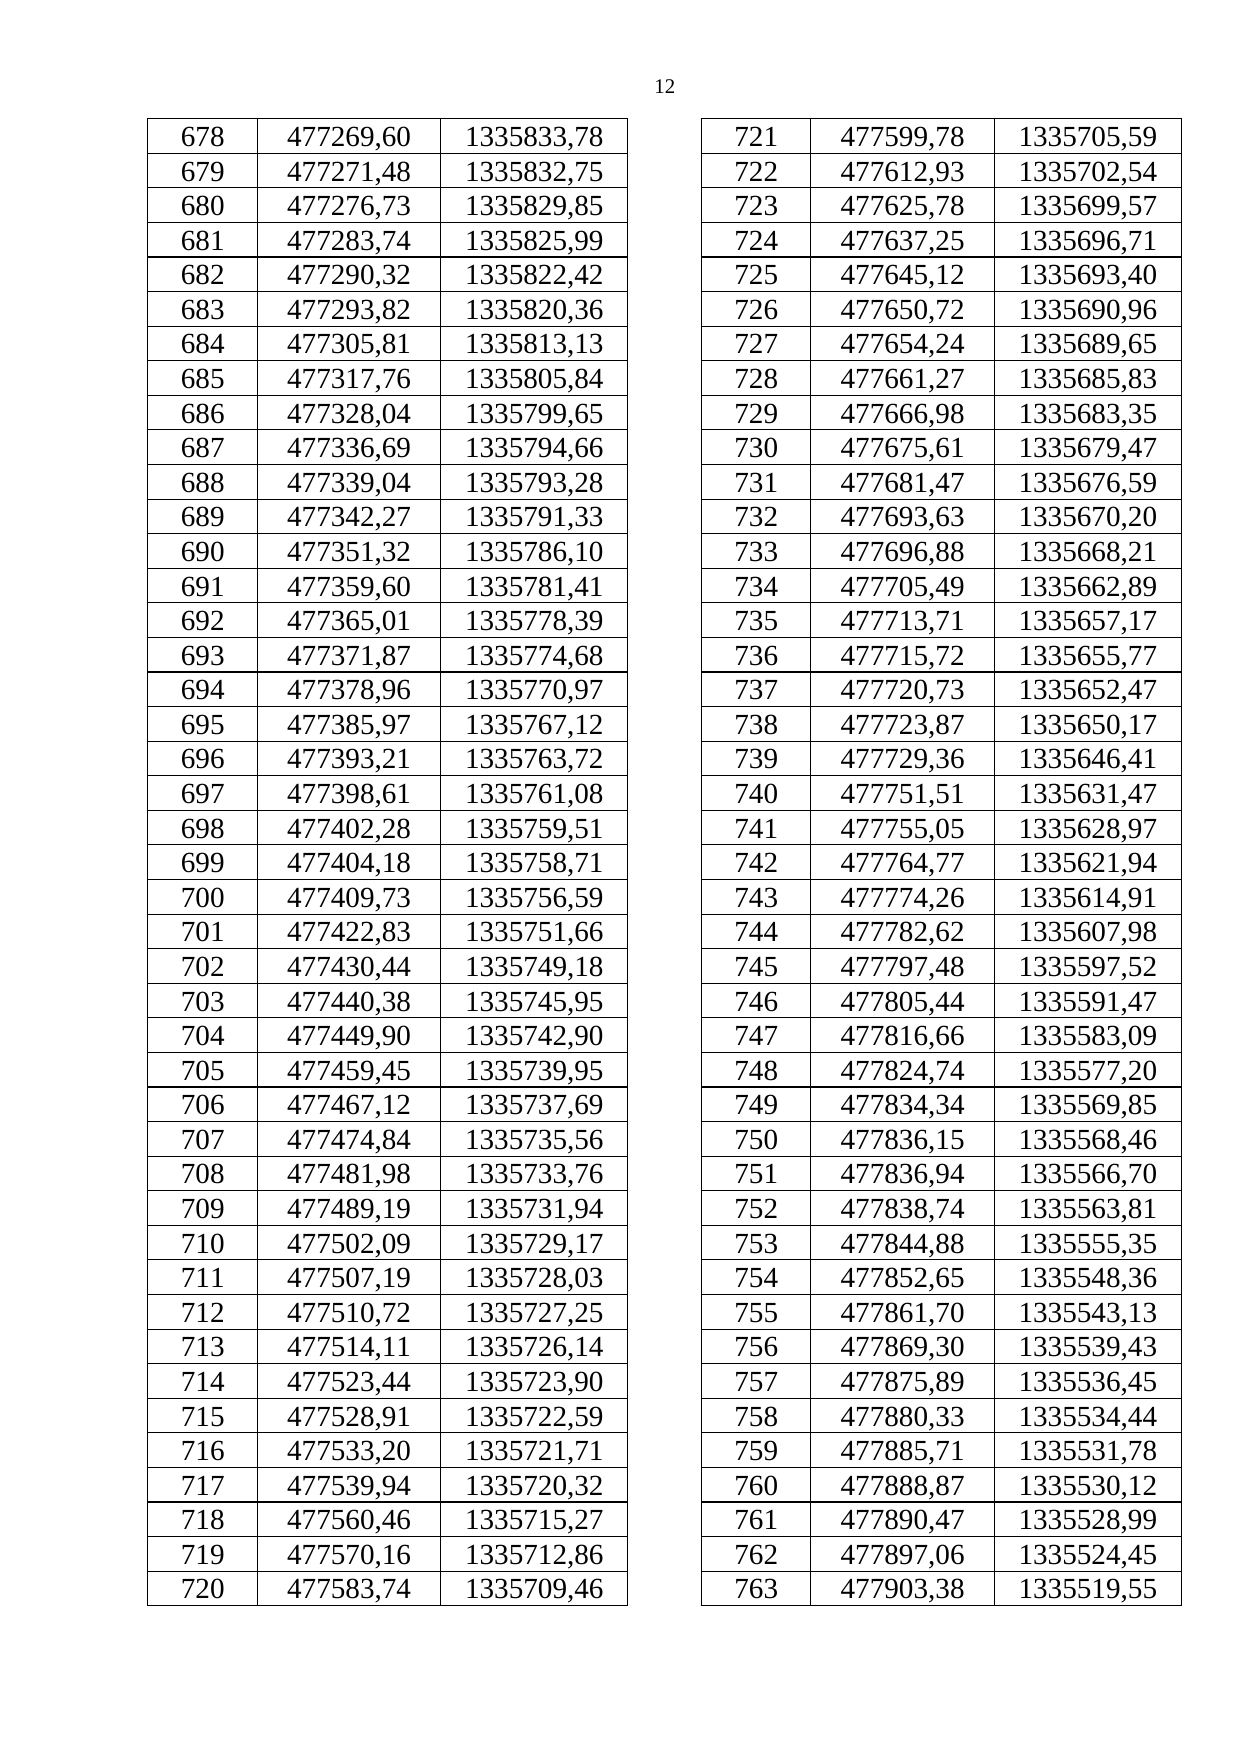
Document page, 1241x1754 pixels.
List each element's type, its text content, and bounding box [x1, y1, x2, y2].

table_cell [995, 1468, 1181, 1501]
table_cell 477290,32 [258, 258, 440, 291]
table_cell 1335702,54 [995, 154, 1181, 187]
table_cell 712 [148, 1295, 257, 1328]
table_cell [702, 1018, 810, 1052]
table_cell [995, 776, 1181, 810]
table_cell 477271,48 [258, 154, 440, 187]
table_cell 726 [702, 292, 810, 326]
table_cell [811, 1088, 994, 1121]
table_cell 697 [148, 776, 257, 810]
table_cell 699 [148, 845, 257, 879]
table_cell 678 [148, 119, 257, 153]
table_cell 477371,87 [258, 638, 440, 671]
table_cell 1335727,25 [441, 1295, 627, 1328]
table_cell 731 [702, 465, 810, 498]
table_cell 477570,16 [258, 1537, 440, 1571]
table_cell 477723,87 [811, 707, 994, 741]
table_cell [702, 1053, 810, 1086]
table_cell 477560,46 [258, 1503, 440, 1536]
table_cell 1335822,42 [441, 258, 627, 291]
table_cell 477293,82 [258, 292, 440, 326]
table_cell 477705,49 [811, 569, 994, 602]
table_cell 1335723,90 [441, 1364, 627, 1398]
table_cell 1335721,71 [441, 1433, 627, 1467]
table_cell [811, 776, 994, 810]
table_cell 707 [148, 1122, 257, 1156]
table_cell 477474,84 [258, 1122, 440, 1156]
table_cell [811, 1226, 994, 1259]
table_cell 679 [148, 154, 257, 187]
table_cell 698 [148, 811, 257, 844]
table_cell 477385,97 [258, 707, 440, 741]
table_cell 1335728,03 [441, 1260, 627, 1294]
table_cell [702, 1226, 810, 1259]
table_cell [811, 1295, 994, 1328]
table_cell 477459,45 [258, 1053, 440, 1086]
table_cell 477269,60 [258, 119, 440, 153]
table_cell 723 [702, 188, 810, 222]
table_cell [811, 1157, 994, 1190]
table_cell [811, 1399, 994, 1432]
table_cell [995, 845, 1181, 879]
table_cell 477342,27 [258, 500, 440, 533]
table_cell 477393,21 [258, 742, 440, 775]
table_cell 477398,61 [258, 776, 440, 810]
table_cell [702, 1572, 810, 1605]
table_cell 1335825,99 [441, 223, 627, 256]
table_cell 691 [148, 569, 257, 602]
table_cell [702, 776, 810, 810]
table_cell 737 [702, 673, 810, 706]
table_cell 690 [148, 534, 257, 568]
table_cell 477675,61 [811, 430, 994, 464]
table_cell 725 [702, 258, 810, 291]
table_cell 1335690,96 [995, 292, 1181, 326]
table_cell 733 [702, 534, 810, 568]
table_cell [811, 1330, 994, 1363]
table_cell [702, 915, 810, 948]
table_cell 714 [148, 1364, 257, 1398]
table_cell 477693,63 [811, 500, 994, 533]
table_cell 1335774,68 [441, 638, 627, 671]
table_cell 477523,44 [258, 1364, 440, 1398]
table_cell 686 [148, 396, 257, 429]
table_cell 1335749,18 [441, 949, 627, 983]
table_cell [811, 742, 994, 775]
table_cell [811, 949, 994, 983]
table_cell 1335729,17 [441, 1226, 627, 1259]
table_cell 1335791,33 [441, 500, 627, 533]
table_cell 719 [148, 1537, 257, 1571]
table_cell 711 [148, 1260, 257, 1294]
table_cell 693 [148, 638, 257, 671]
table_cell 477351,32 [258, 534, 440, 568]
table_cell 681 [148, 223, 257, 256]
table_cell 1335805,84 [441, 361, 627, 395]
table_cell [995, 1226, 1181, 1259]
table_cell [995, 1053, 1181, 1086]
table_cell 684 [148, 327, 257, 360]
table_cell 1335662,89 [995, 569, 1181, 602]
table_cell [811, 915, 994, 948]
table_cell 1335731,94 [441, 1191, 627, 1225]
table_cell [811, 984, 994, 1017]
table_cell 1335767,12 [441, 707, 627, 741]
table_cell 680 [148, 188, 257, 222]
table_cell 1335781,41 [441, 569, 627, 602]
table_cell 1335770,97 [441, 673, 627, 706]
table_cell 1335709,46 [441, 1572, 627, 1605]
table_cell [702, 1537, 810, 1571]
table_cell 477317,76 [258, 361, 440, 395]
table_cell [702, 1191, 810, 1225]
table_cell 477430,44 [258, 949, 440, 983]
table_cell 1335722,59 [441, 1399, 627, 1432]
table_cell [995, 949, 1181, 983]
table_cell 1335652,47 [995, 673, 1181, 706]
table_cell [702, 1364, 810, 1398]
table_cell 1335693,40 [995, 258, 1181, 291]
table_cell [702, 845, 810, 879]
table_cell 1335679,47 [995, 430, 1181, 464]
table_cell 702 [148, 949, 257, 983]
table_cell 1335699,57 [995, 188, 1181, 222]
table_cell 477449,90 [258, 1018, 440, 1052]
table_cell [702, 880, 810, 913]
table_cell 1335756,59 [441, 880, 627, 913]
table_cell 1335676,59 [995, 465, 1181, 498]
table_cell 477502,09 [258, 1226, 440, 1259]
table_cell 1335726,14 [441, 1330, 627, 1363]
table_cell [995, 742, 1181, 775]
table_cell 477696,88 [811, 534, 994, 568]
table_cell 735 [702, 603, 810, 637]
table_cell 477514,11 [258, 1330, 440, 1363]
table_cell 1335758,71 [441, 845, 627, 879]
table_cell 477336,69 [258, 430, 440, 464]
table_cell 729 [702, 396, 810, 429]
table_cell 1335794,66 [441, 430, 627, 464]
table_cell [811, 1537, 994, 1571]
table_cell 1335657,17 [995, 603, 1181, 637]
table_cell 477489,19 [258, 1191, 440, 1225]
table_cell 1335668,21 [995, 534, 1181, 568]
table_cell 477378,96 [258, 673, 440, 706]
table_cell 477528,91 [258, 1399, 440, 1432]
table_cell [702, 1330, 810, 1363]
table_cell 1335735,56 [441, 1122, 627, 1156]
table_cell 1335689,65 [995, 327, 1181, 360]
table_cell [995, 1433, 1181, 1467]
table_cell 722 [702, 154, 810, 187]
table_cell 708 [148, 1157, 257, 1190]
table_cell 1335742,90 [441, 1018, 627, 1052]
table_cell 721 [702, 119, 810, 153]
table_cell 1335813,13 [441, 327, 627, 360]
table_cell 734 [702, 569, 810, 602]
table_cell 695 [148, 707, 257, 741]
table_cell 477539,94 [258, 1468, 440, 1501]
table_cell 732 [702, 500, 810, 533]
table_cell 477402,28 [258, 811, 440, 844]
table_cell 1335720,32 [441, 1468, 627, 1501]
table_cell 477720,73 [811, 673, 994, 706]
table_cell 724 [702, 223, 810, 256]
table_cell 1335737,69 [441, 1088, 627, 1121]
table_cell 477481,98 [258, 1157, 440, 1190]
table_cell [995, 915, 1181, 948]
table_cell 736 [702, 638, 810, 671]
table_cell 477404,18 [258, 845, 440, 879]
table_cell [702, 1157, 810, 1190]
table_cell 1335655,77 [995, 638, 1181, 671]
table_cell 477467,12 [258, 1088, 440, 1121]
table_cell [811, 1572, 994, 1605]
table_cell 1335685,83 [995, 361, 1181, 395]
table_cell 720 [148, 1572, 257, 1605]
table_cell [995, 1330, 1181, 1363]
table_cell 706 [148, 1088, 257, 1121]
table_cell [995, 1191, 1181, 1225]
table_cell 1335751,66 [441, 915, 627, 948]
table_cell 1335833,78 [441, 119, 627, 153]
table_cell 477422,83 [258, 915, 440, 948]
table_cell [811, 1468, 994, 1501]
table_cell 477612,93 [811, 154, 994, 187]
table_cell 694 [148, 673, 257, 706]
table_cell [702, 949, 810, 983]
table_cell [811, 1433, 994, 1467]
table_cell 730 [702, 430, 810, 464]
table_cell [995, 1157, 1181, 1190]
table_cell 477365,01 [258, 603, 440, 637]
table_cell 716 [148, 1433, 257, 1467]
table_cell 1335829,85 [441, 188, 627, 222]
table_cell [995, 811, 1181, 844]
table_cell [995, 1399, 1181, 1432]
table_cell 1335832,75 [441, 154, 627, 187]
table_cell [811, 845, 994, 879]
table_cell 713 [148, 1330, 257, 1363]
table_cell 688 [148, 465, 257, 498]
table_cell 477681,47 [811, 465, 994, 498]
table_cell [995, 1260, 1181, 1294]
table_cell 1335683,35 [995, 396, 1181, 429]
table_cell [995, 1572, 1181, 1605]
table_cell 1335763,72 [441, 742, 627, 775]
table_cell 718 [148, 1503, 257, 1536]
table_cell 477713,71 [811, 603, 994, 637]
table_cell 701 [148, 915, 257, 948]
table_cell 1335670,20 [995, 500, 1181, 533]
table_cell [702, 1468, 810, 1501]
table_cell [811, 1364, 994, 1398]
table_cell 705 [148, 1053, 257, 1086]
table_cell 1335745,95 [441, 984, 627, 1017]
table_cell 687 [148, 430, 257, 464]
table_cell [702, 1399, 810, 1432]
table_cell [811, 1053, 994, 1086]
table_cell 477650,72 [811, 292, 994, 326]
table_cell 692 [148, 603, 257, 637]
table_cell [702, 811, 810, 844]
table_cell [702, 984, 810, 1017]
table_cell 1335739,95 [441, 1053, 627, 1086]
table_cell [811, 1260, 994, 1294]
table_cell 728 [702, 361, 810, 395]
table_cell 477666,98 [811, 396, 994, 429]
table_cell 715 [148, 1399, 257, 1432]
table_cell 1335759,51 [441, 811, 627, 844]
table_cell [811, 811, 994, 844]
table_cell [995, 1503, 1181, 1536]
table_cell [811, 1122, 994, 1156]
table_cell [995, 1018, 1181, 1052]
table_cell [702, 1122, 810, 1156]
table_cell 1335715,27 [441, 1503, 627, 1536]
table_cell 477305,81 [258, 327, 440, 360]
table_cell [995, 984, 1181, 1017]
table_cell 477510,72 [258, 1295, 440, 1328]
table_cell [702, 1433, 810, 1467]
table_cell 710 [148, 1226, 257, 1259]
table_cell 689 [148, 500, 257, 533]
table_cell 696 [148, 742, 257, 775]
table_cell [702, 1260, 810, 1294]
table_cell 477328,04 [258, 396, 440, 429]
table_cell 717 [148, 1468, 257, 1501]
table_cell 1335820,36 [441, 292, 627, 326]
table_cell 477440,38 [258, 984, 440, 1017]
table_cell 727 [702, 327, 810, 360]
table_cell 700 [148, 880, 257, 913]
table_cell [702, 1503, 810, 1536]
table_cell 477599,78 [811, 119, 994, 153]
table_cell 477359,60 [258, 569, 440, 602]
table_cell 685 [148, 361, 257, 395]
table_cell 477637,25 [811, 223, 994, 256]
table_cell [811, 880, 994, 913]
table_cell 477654,24 [811, 327, 994, 360]
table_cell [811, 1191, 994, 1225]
table_cell 477583,74 [258, 1572, 440, 1605]
table_cell 1335778,39 [441, 603, 627, 637]
table_cell 477507,19 [258, 1260, 440, 1294]
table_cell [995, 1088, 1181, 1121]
table_cell 709 [148, 1191, 257, 1225]
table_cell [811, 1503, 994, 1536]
table_cell 477715,72 [811, 638, 994, 671]
table_cell 477661,27 [811, 361, 994, 395]
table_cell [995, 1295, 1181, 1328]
table_cell 477645,12 [811, 258, 994, 291]
table_cell 1335793,28 [441, 465, 627, 498]
table_cell 1335733,76 [441, 1157, 627, 1190]
table_cell 703 [148, 984, 257, 1017]
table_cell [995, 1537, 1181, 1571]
table_cell 1335761,08 [441, 776, 627, 810]
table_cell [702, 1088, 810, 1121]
table_cell 477533,20 [258, 1433, 440, 1467]
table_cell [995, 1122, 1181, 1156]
table_cell 1335696,71 [995, 223, 1181, 256]
table_cell 477276,73 [258, 188, 440, 222]
table_cell 1335650,17 [995, 707, 1181, 741]
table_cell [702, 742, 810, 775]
table_cell 1335786,10 [441, 534, 627, 568]
table_cell 682 [148, 258, 257, 291]
table_cell 738 [702, 707, 810, 741]
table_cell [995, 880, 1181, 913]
table_cell 1335705,59 [995, 119, 1181, 153]
table_cell 477625,78 [811, 188, 994, 222]
table_cell 477409,73 [258, 880, 440, 913]
table_cell 683 [148, 292, 257, 326]
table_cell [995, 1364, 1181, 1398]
table_cell 477283,74 [258, 223, 440, 256]
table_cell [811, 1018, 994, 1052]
table_cell 477339,04 [258, 465, 440, 498]
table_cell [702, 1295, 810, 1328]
table_cell 1335799,65 [441, 396, 627, 429]
table_cell 704 [148, 1018, 257, 1052]
table_cell 1335712,86 [441, 1537, 627, 1571]
